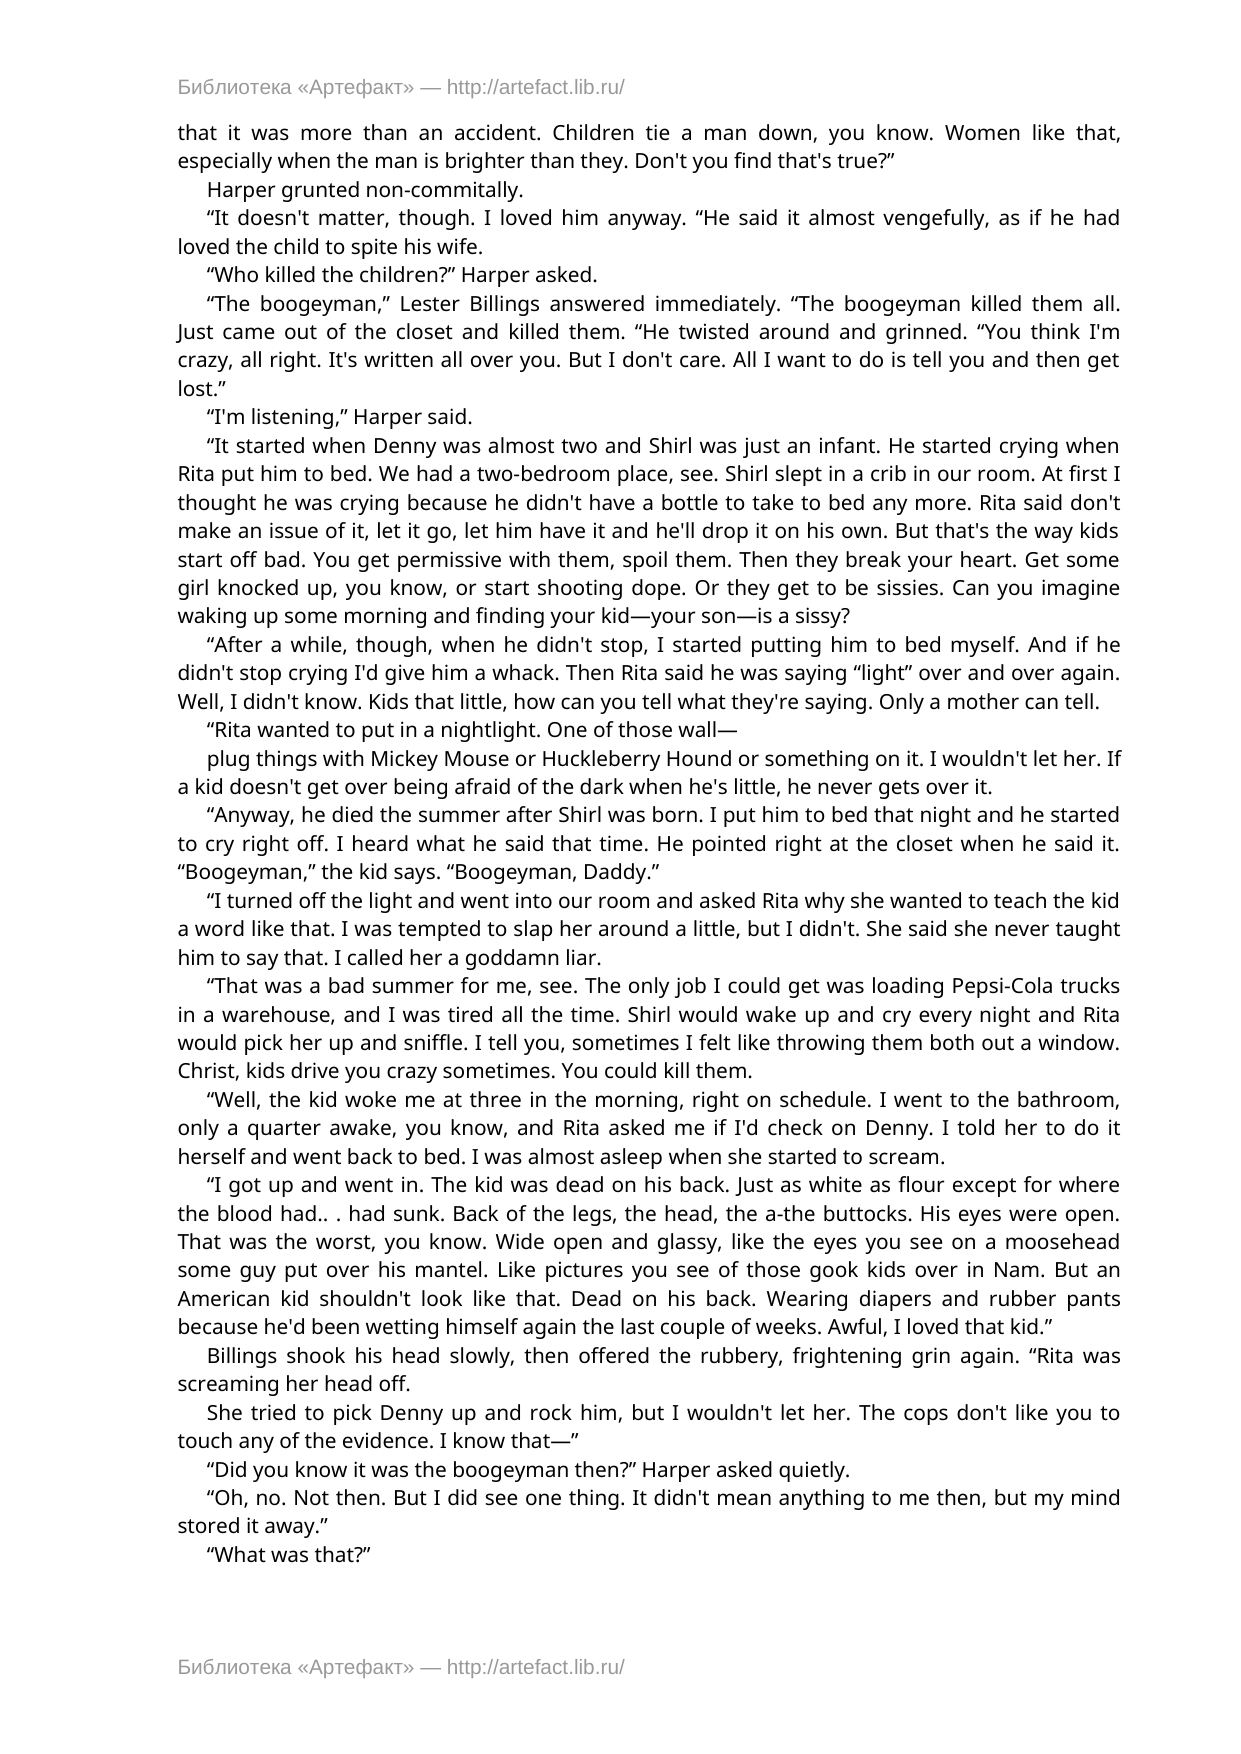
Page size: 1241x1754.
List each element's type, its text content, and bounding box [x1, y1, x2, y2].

text “I'm listening,” Harper said. [177, 402, 1122, 431]
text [177, 118, 1122, 175]
text “Who killed the children?” Harper asked. [177, 260, 1122, 289]
text “Did you know it was the boogeyman then?” Harper asked quietly. [177, 1455, 1122, 1483]
text “That was a bad summer for me, see. The only job I could get was loading Pepsi-Cola trucks in a warehouse, and I was tired all the time. Shirl would wake up and cry every night and Rita would pick her up and sniffle. I tell you, sometimes I felt like throwing them both out a window. Christ, kids drive you crazy sometimes. You could kill them. [177, 971, 1122, 1085]
text Billings shook his head slowly, then offered the rubbery, frightening grin again. “Rita was screaming her head off. [177, 1341, 1122, 1398]
text “What was that?” [177, 1540, 1122, 1568]
text “After a while, though, when he didn't stop, I started putting him to bed myself. And if he didn't stop crying I'd give him a whack. Then Rita said he was saying “light” over and over again. Well, I didn't know. Kids that little, how can you tell what they're saying. Only a mother can tell. [177, 630, 1122, 715]
text “I turned off the light and went into our room and asked Rita why she wanted to teach the kid a word like that. I was tempted to slap her around a little, but I didn't. She said she never taught him to say that. I called her a goddamn liar. [177, 886, 1122, 971]
text She tried to pick Denny up and rock him, but I wouldn't let her. The cops don't like you to touch any of the evidence. I know that—” [177, 1398, 1122, 1455]
text plug things with Mickey Mouse or Huckleberry Hound or something on it. I wouldn't let her. If a kid doesn't get over being afraid of the dark when he's little, he never gets over it. [177, 744, 1122, 801]
text Harper grunted non-commitally. [177, 175, 1122, 203]
text “The boogeyman,” Lester Billings answered immediately. “The boogeyman killed them all. Just came out of the closet and killed them. “He twisted around and grinned. “You think I'm crazy, all right. It's written all over you. But I don't care. All I want to do is tell you and then get lost.” [177, 289, 1122, 402]
text “I got up and went in. The kid was dead on his back. Just as white as flour except for where the blood had.. . had sunk. Back of the legs, the head, the a-the buttocks. His eyes were open. That was the worst, you know. Wide open and glassy, like the eyes you see on a moosehead some guy put over his mantel. Like pictures you see of those gook kids over in Nam. But an American kid shouldn't look like that. Dead on his back. Wearing diapers and rubber pants because he'd been wetting himself again the last couple of weeks. Awful, I loved that kid.” [177, 1170, 1122, 1341]
text “It doesn't matter, though. I loved him anyway. “He said it almost vengefully, as if he had loved the child to spite his wife. [177, 203, 1122, 260]
text “Well, the kid woke me at three in the morning, right on schedule. I went to the bathroom, only a quarter awake, you know, and Rita asked me if I'd check on Denny. I told her to do it herself and went back to bed. I was almost asleep when she started to scream. [177, 1085, 1122, 1170]
text “Rita wanted to put in a nightlight. One of those wall— [177, 715, 1122, 744]
text “Anyway, he died the summer after Shirl was born. I put him to bed that night and he started to cry right off. I heard what he said that time. He pointed right at the closet when he said it. “Boogeyman,” the kid says. “Boogeyman, Daddy.” [177, 801, 1122, 886]
text “Oh, no. Not then. But I did see one thing. It didn't mean anything to me then, but my mind stored it away.” [177, 1483, 1122, 1540]
text “It started when Denny was almost two and Shirl was just an infant. He started crying when Rita put him to bed. We had a two-bedroom place, see. Shirl slept in a crib in our room. At first I thought he was crying because he didn't have a bottle to take to bed any more. Rita said don't make an issue of it, let it go, let him have it and he'll drop it on his own. But that's the way kids start off bad. You get permissive with them, spoil them. Then they break your heart. Get some girl knocked up, you know, or start shooting dope. Or they get to be sissies. Can you imagine waking up some morning and finding your kid—your son—is a sissy? [177, 431, 1122, 630]
